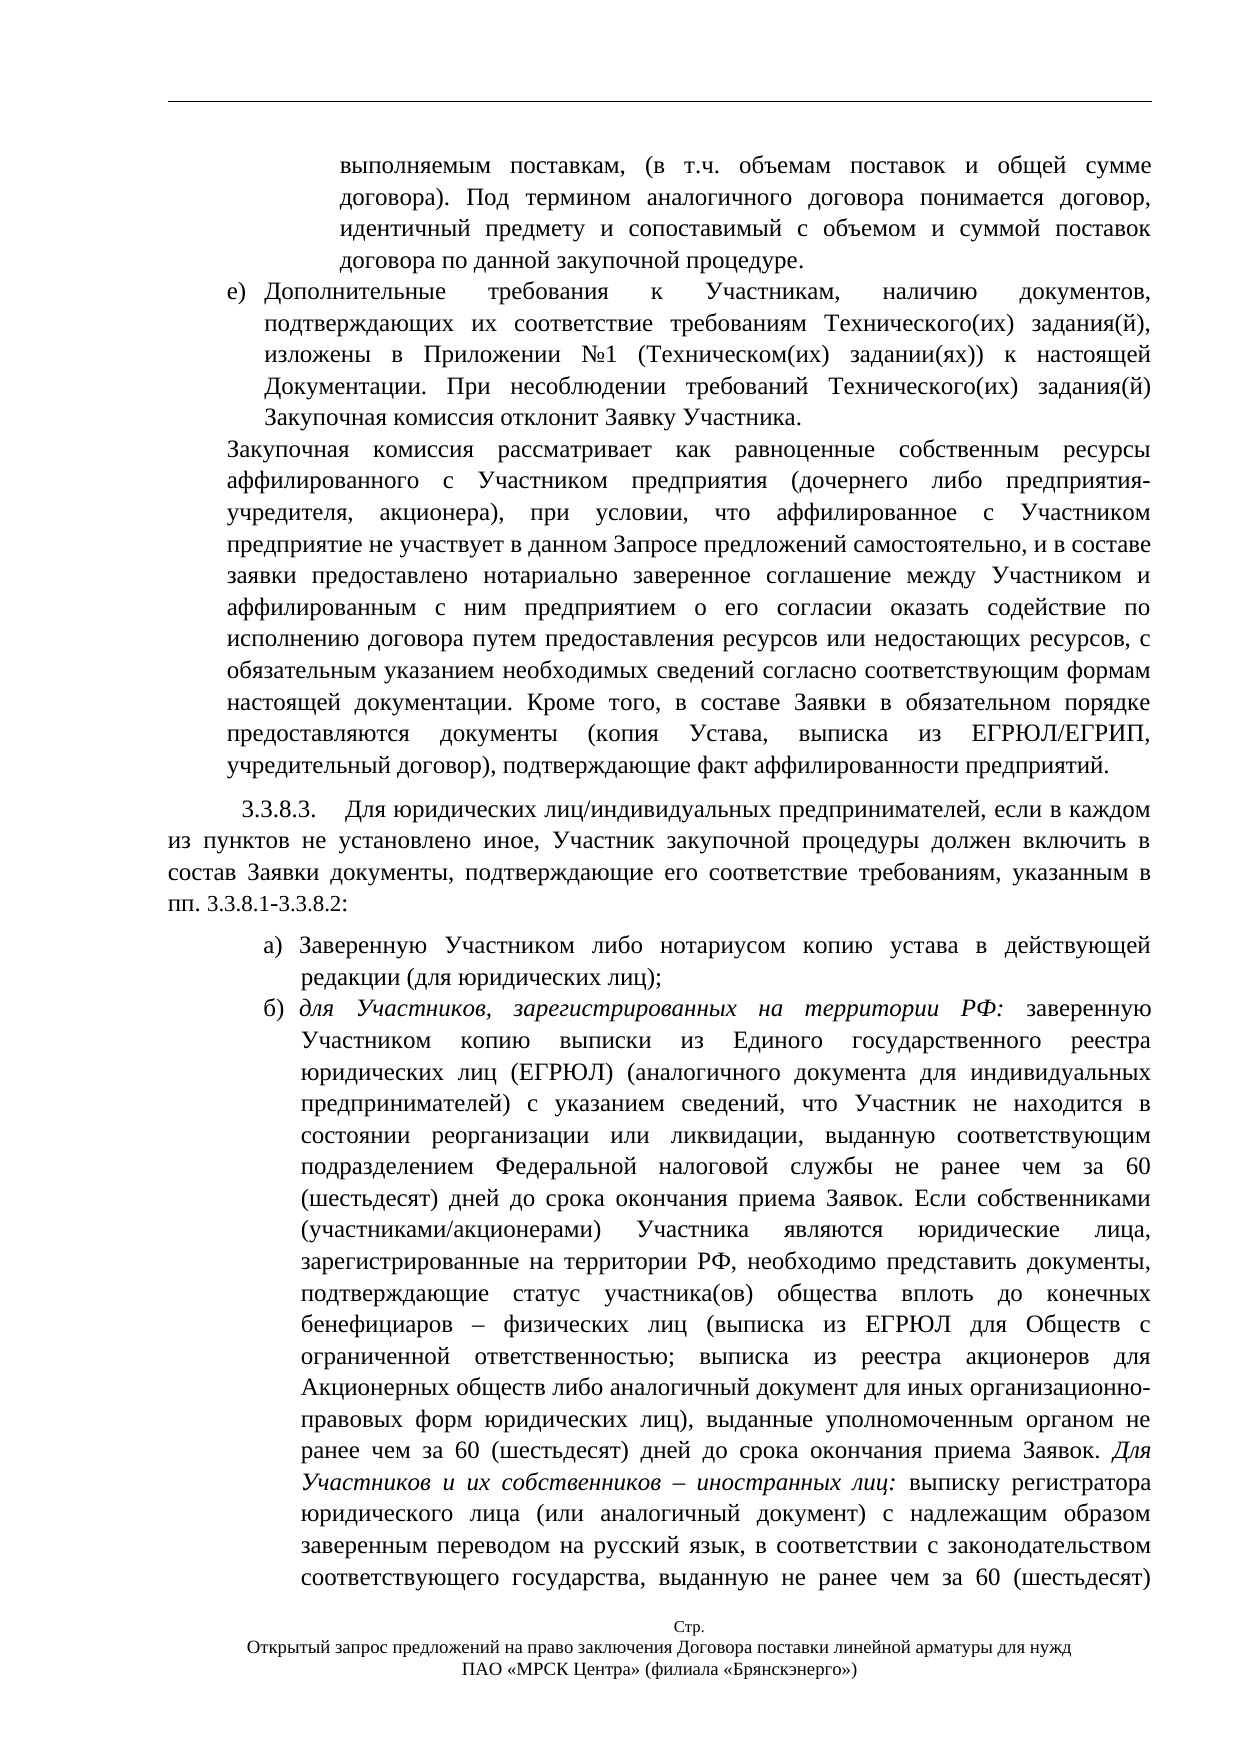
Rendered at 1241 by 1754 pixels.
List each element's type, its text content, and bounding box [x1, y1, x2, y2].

list Заверенную Участником либо нотариусом копию устава в действующей редакции (для юридических лиц); [263, 930, 1152, 991]
list Дополнительные требования к Участникам, наличию документов, подтверждающих их соответствие требованиям Технического(их) задания(й), изложены в Приложении №1 (Техническом(их) задании(ях)) к настоящей Документации. При несоблюдении требований Технического(их) задания(й) Закупочная комиссия отклонит Заявку Участника. [227, 276, 1152, 431]
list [282, 150, 1152, 273]
text Закупочная комиссия рассматривает как равноценные собственным ресурсы аффилированного с Участником предприятия (дочернего либо предприятия-учредителя, акционера), при условии, что аффилированное с Участником предприятие не участвует в данном Запросе предложений самостоятельно, и в составе заявки предоставлено нотариально заверенное соглашение между Участником и аффилированным с ним предприятием о его согласии оказать содействие по исполнению договора путем предоставления ресурсов или недостающих ресурсов, с обязательным указанием необходимых сведений согласно соответствующим формам настоящей документации. Кроме того, в составе Заявки в обязательном порядке предоставляются документы (копия Устава, выписка из ЕГРЮЛ/ЕГРИП, учредительный договор), подтверждающие факт аффилированности предприятий. [227, 434, 1152, 778]
list Для юридических лиц/индивидуальных предпринимателей, если в каждом из пунктов не установлено иное, Участник закупочной процедуры должен включить в состав Заявки документы, подтверждающие его соответствие требованиям, указанным в пп. 3.3.8.1-3.3.8.2: [168, 794, 1152, 917]
